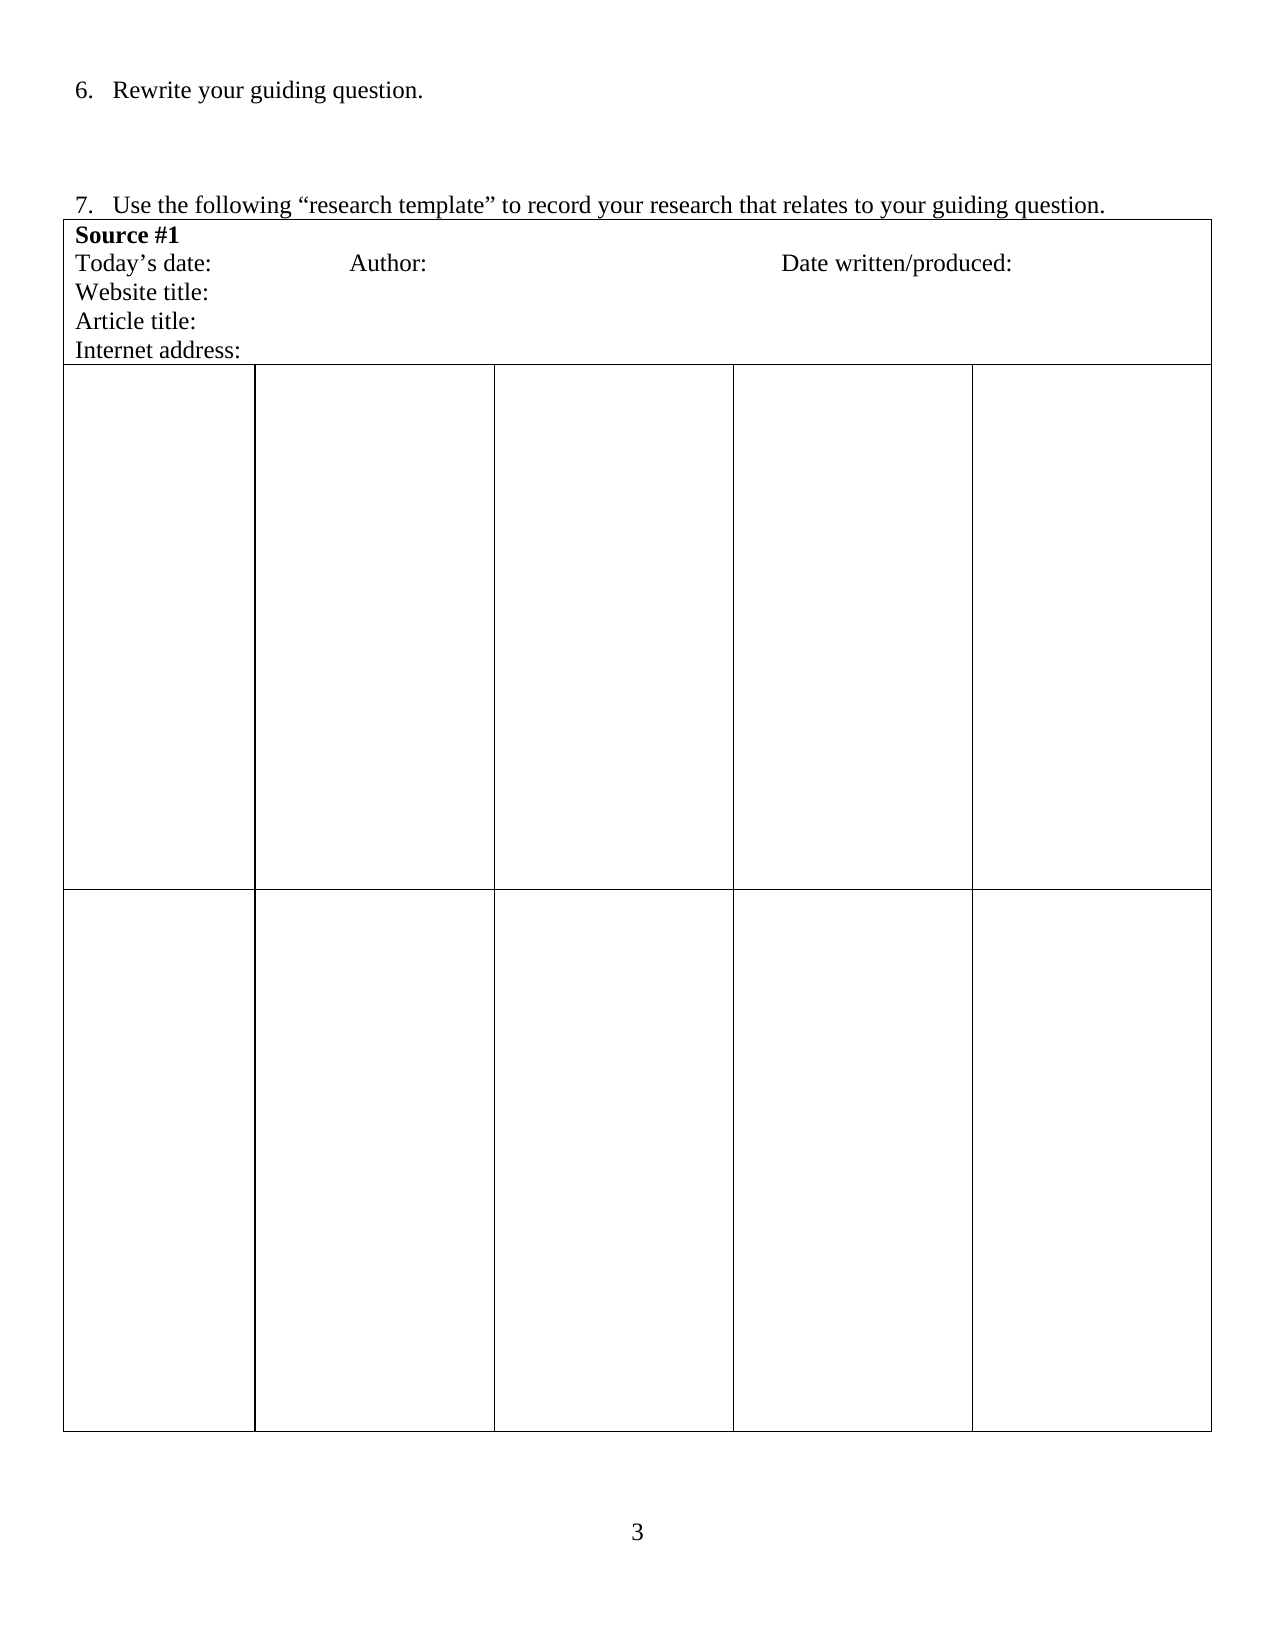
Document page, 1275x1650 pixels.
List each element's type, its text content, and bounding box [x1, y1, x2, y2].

list Use the following “research template” to record your research that relates to your guiding question. [75, 190, 1200, 219]
table_cell [495, 365, 733, 888]
table_cell [734, 365, 972, 888]
table_header Source #1 Today’s date: Author: Date written/produced: Website title: Article title: Internet address: [64, 220, 1211, 363]
table_cell [734, 890, 972, 1431]
table_cell [973, 365, 1211, 888]
table_cell [495, 890, 733, 1431]
table_cell [64, 365, 254, 888]
list Rewrite your guiding question. [75, 75, 1200, 104]
table_cell [256, 890, 494, 1431]
table_cell [973, 890, 1211, 1431]
table_cell [64, 890, 254, 1431]
table_cell [256, 365, 494, 888]
